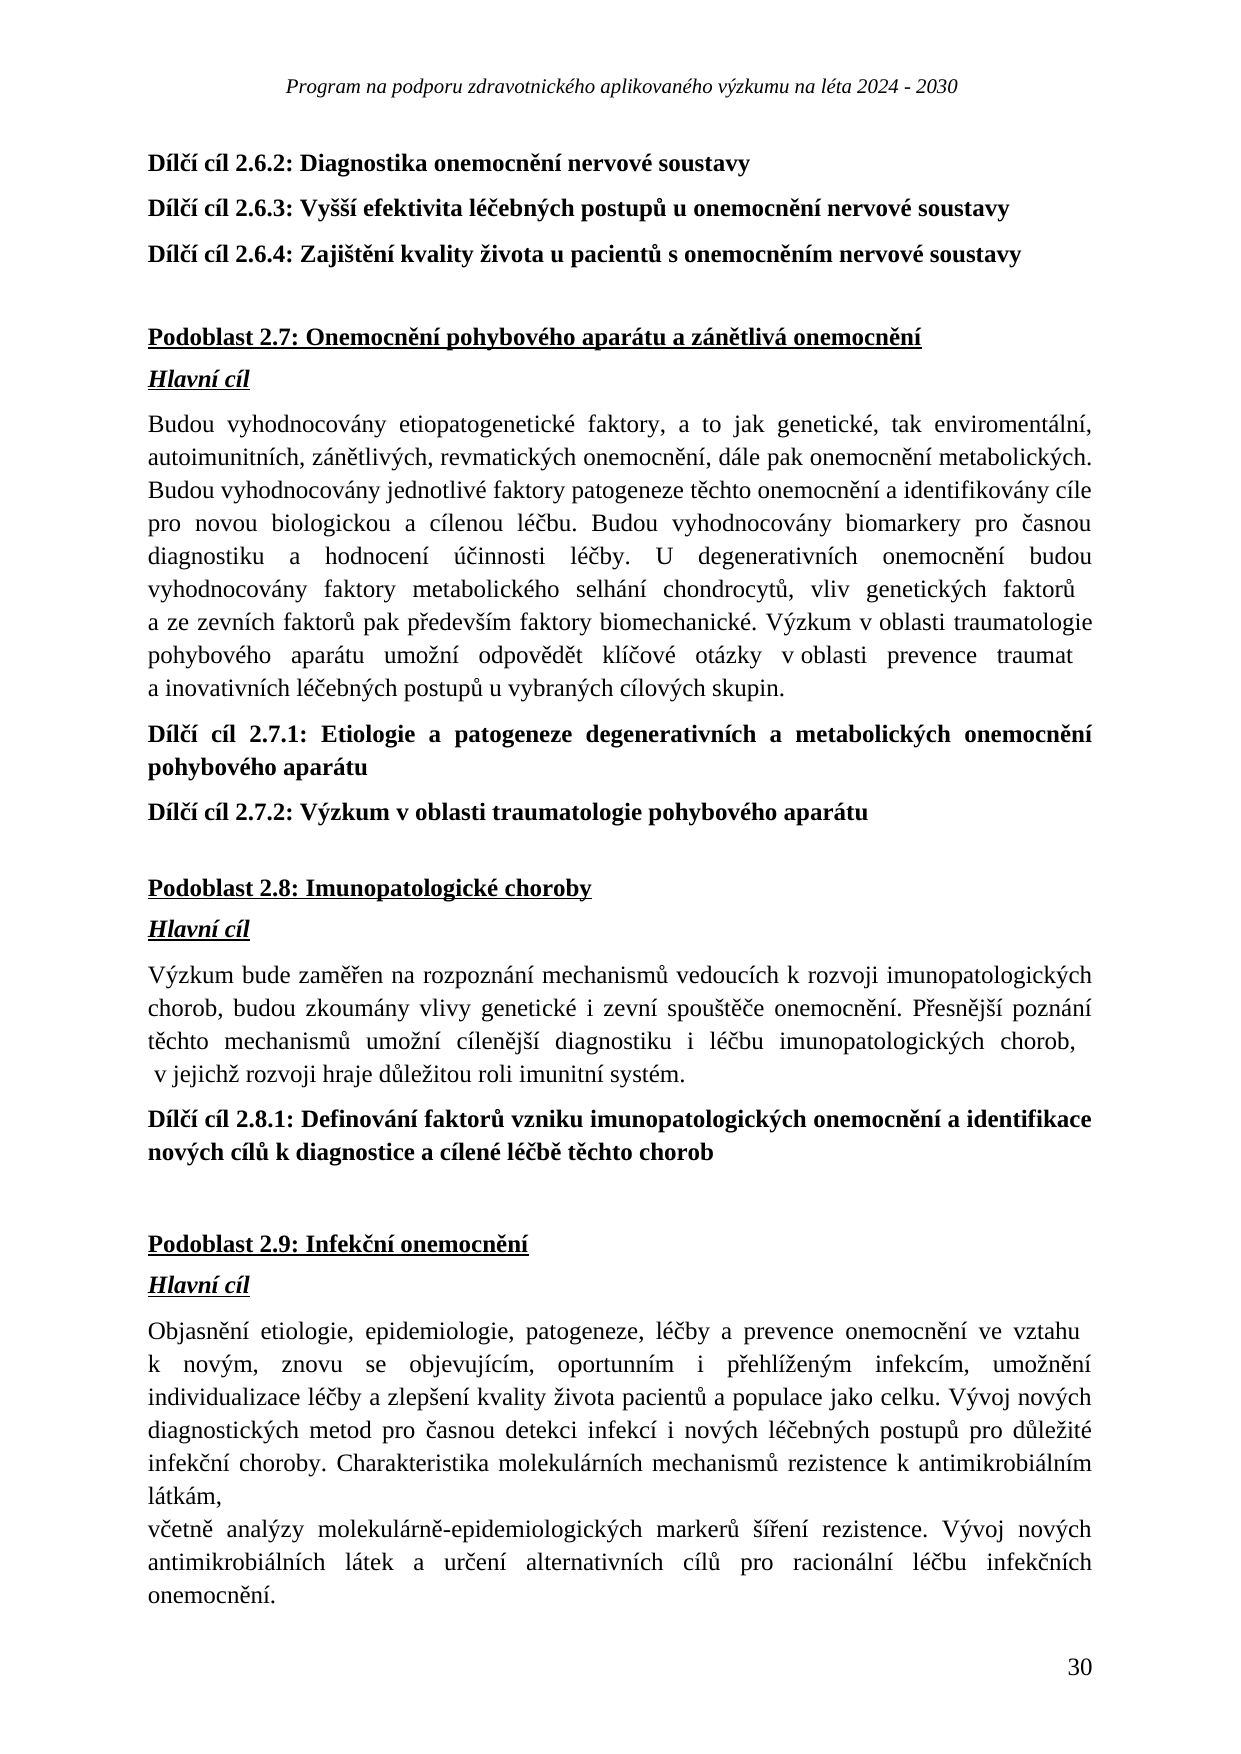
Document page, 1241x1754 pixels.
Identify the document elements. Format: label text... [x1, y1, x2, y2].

subtitle Podoblast 2.9: Infekční onemocnění [148, 1229, 1093, 1258]
text Objasnění etiologie, epidemiologie, patogeneze, léčby a prevence onemocnění ve vztahu k novým, znovu se objevujícím, oportunním i přehlíženým infekcím, umožnění individualizace léčby a zlepšení kvality života pacientů a populace jako celku. Vývoj nových diagnostických metod pro časnou detekci infekcí i nových léčebných postupů pro důležité infekční choroby. Charakteristika molekulárních mechanismů rezistence k antimikrobiálním látkám, včetně analýzy molekulárně-epidemiologických markerů šíření rezistence. Vývoj nových antimikrobiálních látek a určení alternativních cílů pro racionální léčbu infekčních onemocnění. [148, 1316, 1093, 1609]
text Dílčí cíl 2.8.1: Definování faktorů vzniku imunopatologických onemocnění a identifikace nových cílů k diagnostice a cílené léčbě těchto chorob [148, 1104, 1093, 1166]
text Dílčí cíl 2.7.1: Etiologie a patogeneze degenerativních a metabolických onemocnění pohybového aparátu [148, 719, 1093, 781]
text Dílčí cíl 2.6.4: Zajištění kvality života u pacientů s onemocněním nervové soustavy [148, 239, 1093, 267]
subtitle Podoblast 2.8: Imunopatologické choroby [148, 873, 1093, 902]
text Výzkum bude zaměřen na rozpoznání mechanismů vedoucích k rozvoji imunopatologických chorob, budou zkoumány vlivy genetické i zevní spouštěče onemocnění. Přesnější poznání těchto mechanismů umožní cílenější diagnostiku i léčbu imunopatologických chorob, v jejichž rozvoji hraje důležitou roli imunitní systém. [148, 960, 1093, 1087]
text Hlavní cíl [148, 1271, 1093, 1299]
text Dílčí cíl 2.6.2: Diagnostika onemocnění nervové soustavy [148, 148, 1093, 176]
text Budou vyhodnocovány etiopatogenetické faktory, a to jak genetické, tak enviromentální, autoimunitních, zánětlivých, revmatických onemocnění, dále pak onemocnění metabolických. Budou vyhodnocovány jednotlivé faktory patogeneze těchto onemocnění a identifikovány cíle pro novou biologickou a cílenou léčbu. Budou vyhodnocovány biomarkery pro časnou diagnostiku a hodnocení účinnosti léčby. U degenerativních onemocnění budou vyhodnocovány faktory metabolického selhání chondrocytů, vliv genetických faktorů a ze zevních faktorů pak především faktory biomechanické. Výzkum v oblasti traumatologie pohybového aparátu umožní odpovědět klíčové otázky v oblasti prevence traumat a inovativních léčebných postupů u vybraných cílových skupin. [148, 409, 1093, 702]
subtitle Podoblast 2.7: Onemocnění pohybového aparátu a zánětlivá onemocnění [148, 322, 1093, 351]
text Dílčí cíl 2.6.3: Vyšší efektivita léčebných postupů u onemocnění nervové soustavy [148, 193, 1093, 222]
text Hlavní cíl [148, 914, 1093, 943]
text Dílčí cíl 2.7.2: Výzkum v oblasti traumatologie pohybového aparátu [148, 797, 1093, 826]
text Hlavní cíl [148, 364, 1093, 392]
